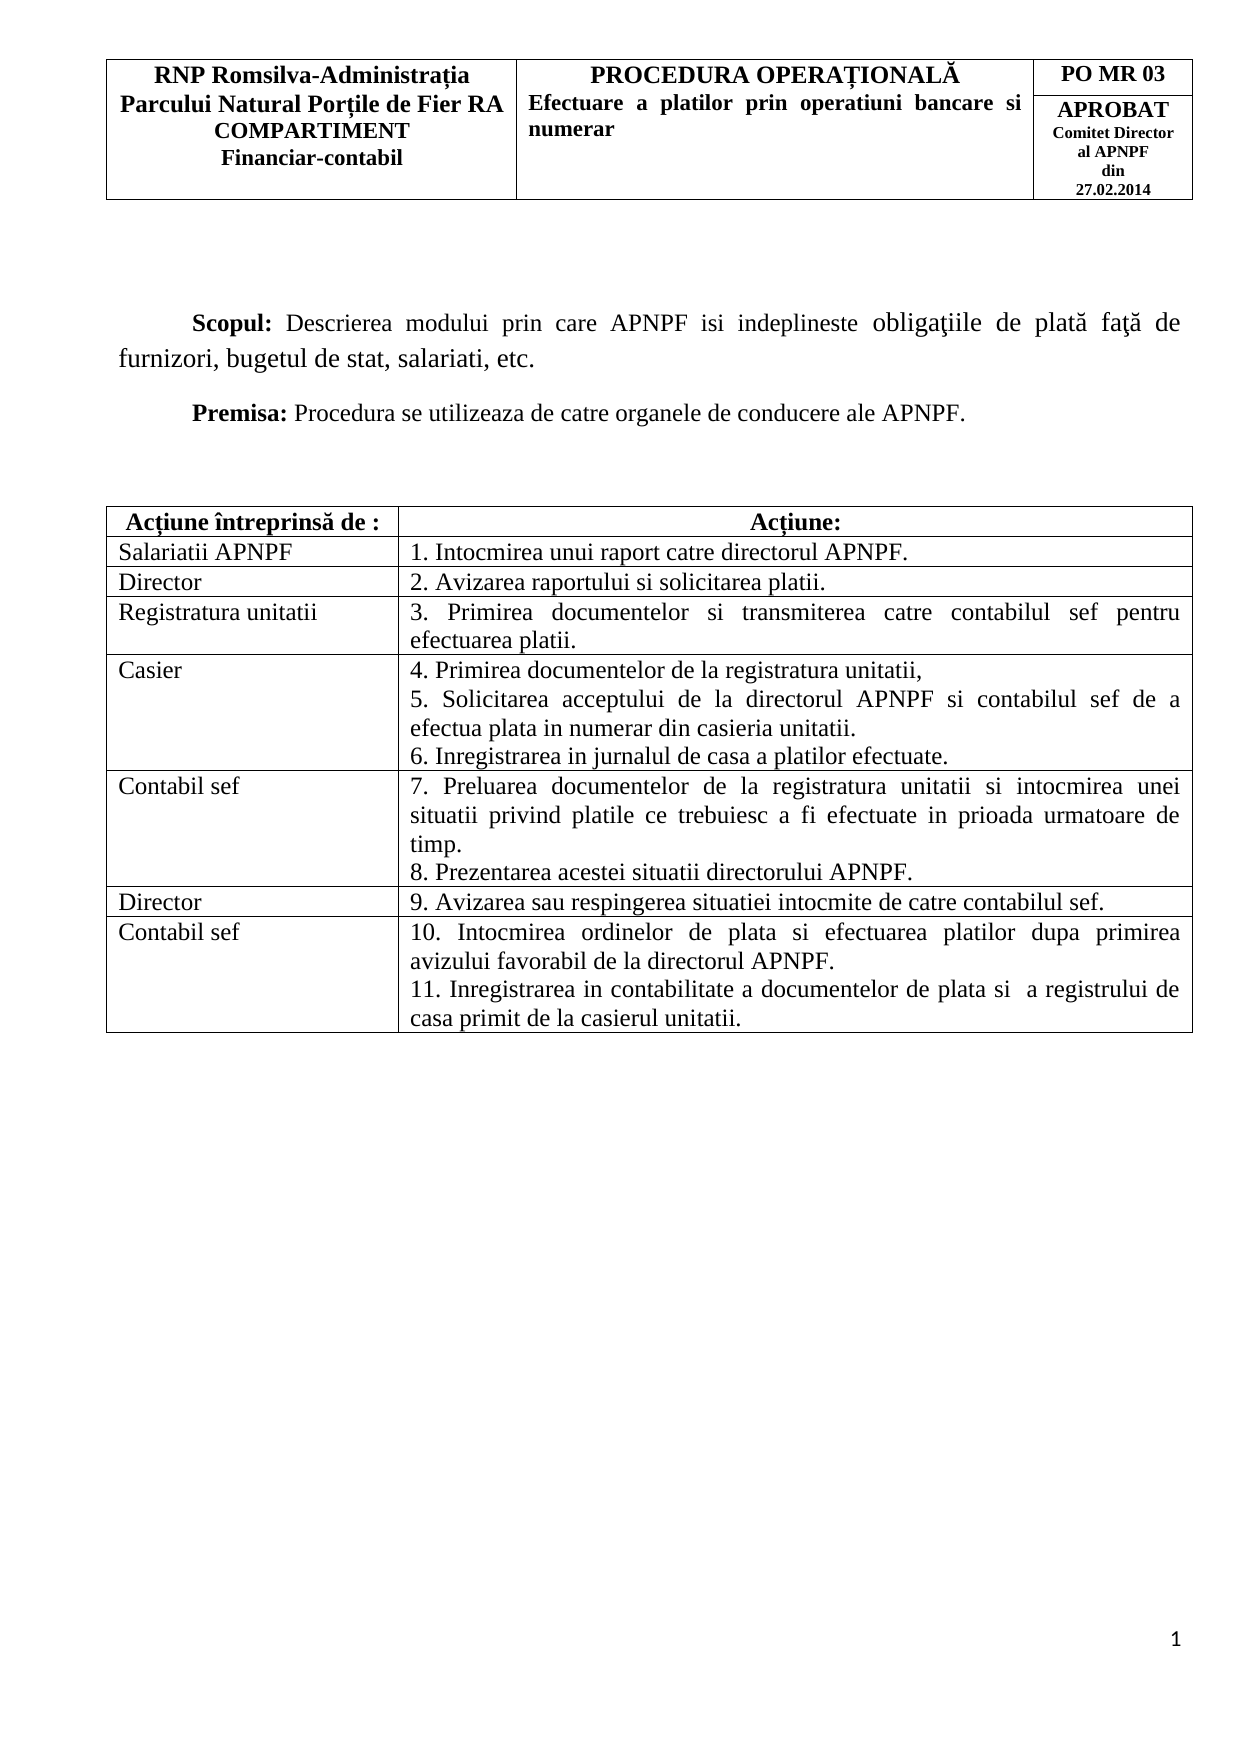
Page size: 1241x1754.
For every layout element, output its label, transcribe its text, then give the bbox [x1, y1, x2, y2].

table_cell 1. Intocmirea unui raport catre directorul APNPF. [399, 537, 1192, 566]
table_cell Director [107, 887, 398, 916]
text Scopul: Descrierea modului prin care APNPF isi indeplineste obligaţiile de plată faţă de furnizori, bugetul de stat, salariati, etc. [118, 306, 1181, 373]
table_cell Director [107, 567, 398, 596]
table_cell 2. Avizarea raportului si solicitarea platii. [399, 567, 1192, 596]
text Premisa: Procedura se utilizeaza de catre organele de conducere ale APNPF. [118, 398, 1181, 427]
table_cell 9. Avizarea sau respingerea situatiei intocmite de catre contabilul sef. [399, 887, 1192, 916]
table_cell Casier [107, 655, 398, 770]
table_cell 4. Primirea documentelor de la registratura unitatii, 5. Solicitarea acceptului de la directorul APNPF si contabilul sef de a efectua plata in numerar din casieria unitatii. 6. Inregistrarea in jurnalul de casa a platilor efectuate. [399, 655, 1192, 770]
table_cell APROBAT Comitet Director al APNPF din 27.02.2014 [1034, 96, 1192, 199]
table_header PROCEDURA OPERAȚIONALĂ Efectuare a platilor prin operatiuni bancare si numerar [517, 60, 1033, 199]
table_cell 7. Preluarea documentelor de la registratura unitatii si intocmirea unei situatii privind platile ce trebuiesc a fi efectuate in prioada urmatoare de timp. 8. Prezentarea acestei situatii directorului APNPF. [399, 771, 1192, 886]
table_cell Contabil sef [107, 917, 398, 1032]
table_cell Registratura unitatii [107, 597, 398, 654]
table_header Acțiune: [399, 507, 1192, 536]
table_header PO MR 03 [1034, 60, 1192, 95]
table_cell 3. Primirea documentelor si transmiterea catre contabilul sef pentru efectuarea platii. [399, 597, 1192, 654]
table_cell Salariatii APNPF [107, 537, 398, 566]
table_cell Contabil sef [107, 771, 398, 886]
table_cell 10. Intocmirea ordinelor de plata si efectuarea platilor dupa primirea avizului favorabil de la directorul APNPF. 11. Inregistrarea in contabilitate a documentelor de plata si a registrului de casa primit de la casierul unitatii. [399, 917, 1192, 1032]
table_header Acțiune întreprinsă de : [107, 507, 398, 536]
table_header RNP Romsilva-Administrația Parcului Natural Porțile de Fier RA COMPARTIMENT Financiar-contabil [107, 60, 516, 199]
